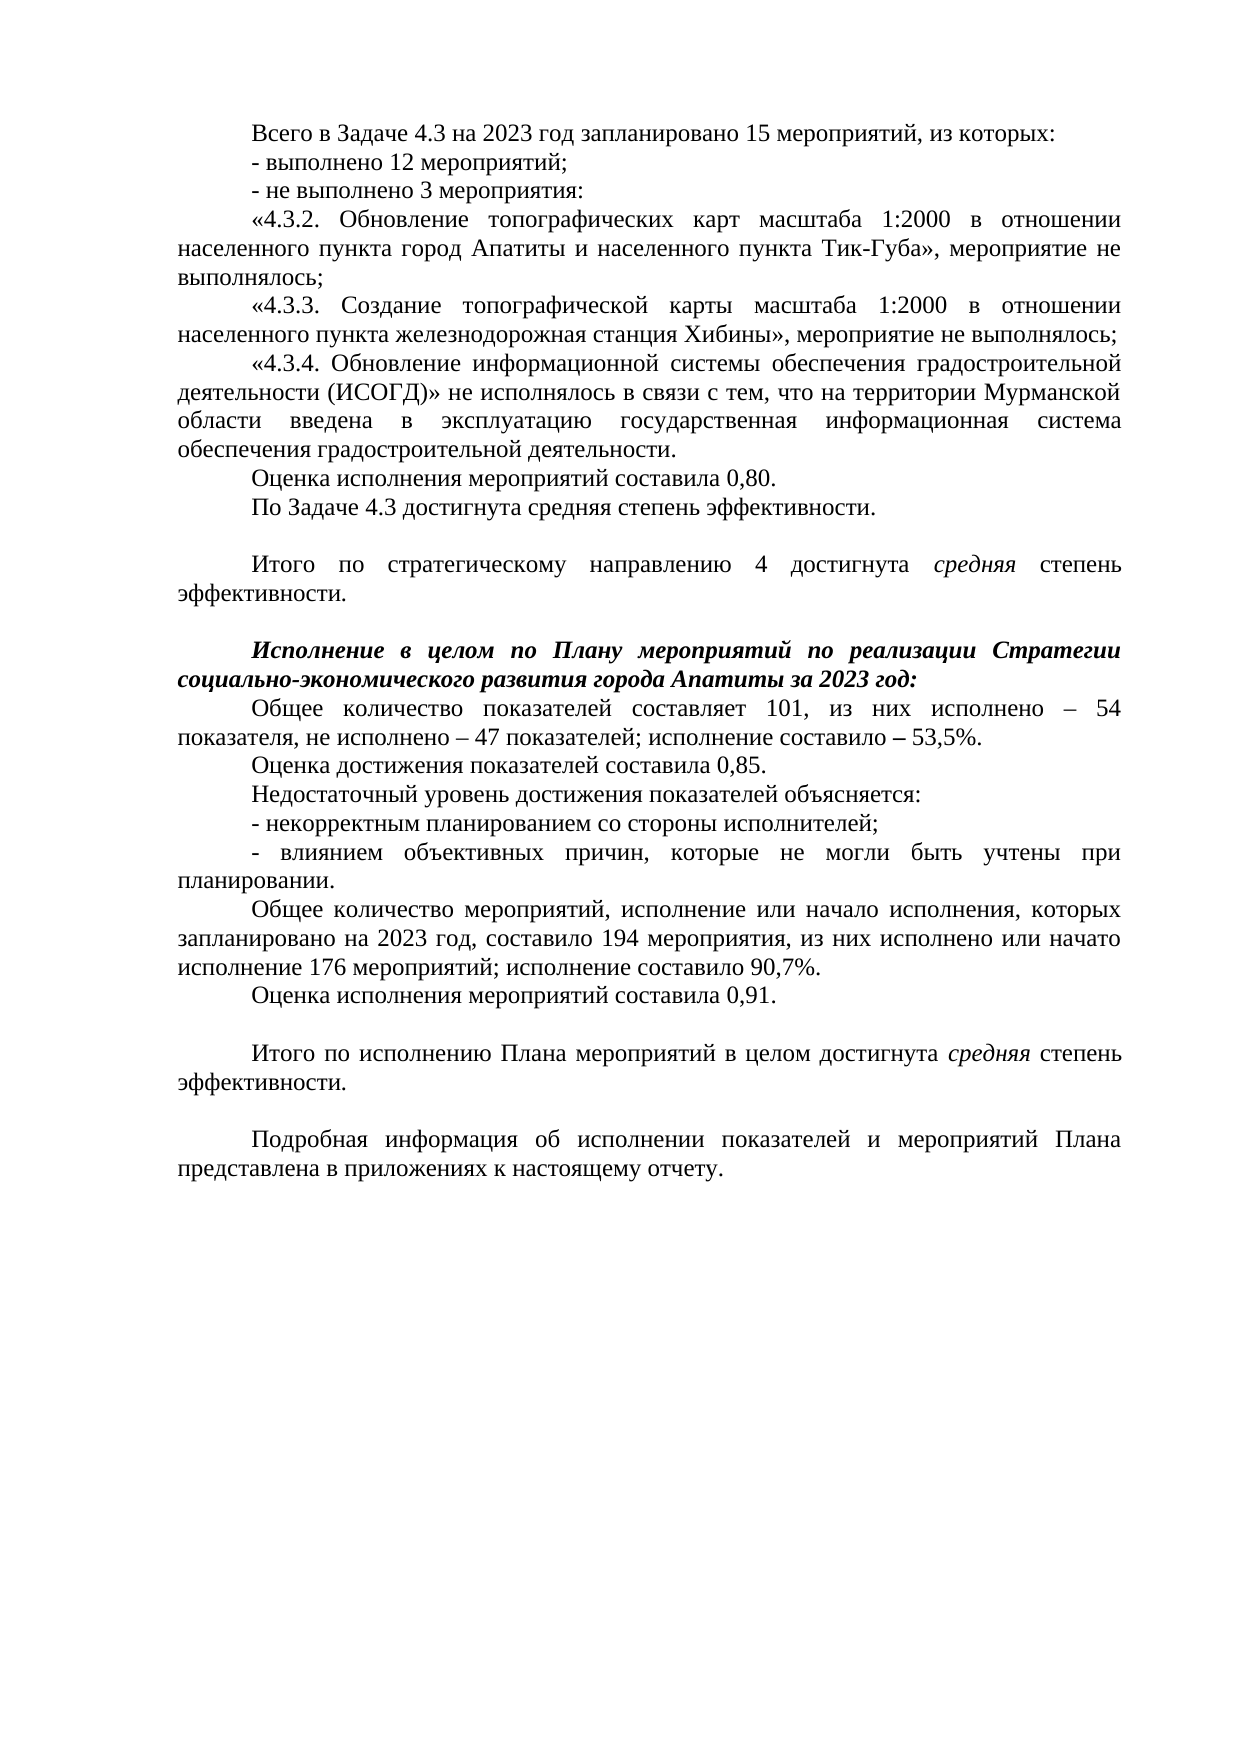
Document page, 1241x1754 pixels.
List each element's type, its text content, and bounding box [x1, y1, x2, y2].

text «4.3.3. Создание топографической карты масштаба 1:2000 в отношении населенного пункта железнодорожная станция Хибины», мероприятие не выполнялось; [177, 291, 1122, 348]
title Оценка исполнения мероприятий составила 0,80. [177, 463, 1122, 492]
title Подробная информация об исполнении показателей и мероприятий Плана представлена в приложениях к настоящему отчету. [177, 1124, 1122, 1182]
title - некорректным планированием со стороны исполнителей; [177, 808, 1122, 837]
title - выполнено 12 мероприятий; [177, 147, 1122, 176]
title - не выполнено 3 мероприятия: [177, 176, 1122, 204]
text По Задаче 4.3 достигнута средняя степень эффективности. [177, 492, 1122, 521]
title Всего в Задаче 4.3 на 2023 год запланировано 15 мероприятий, из которых: [177, 118, 1122, 147]
title Итого по стратегическому направлению 4 достигнута средняя степень эффективности. [177, 549, 1122, 607]
text «4.3.2. Обновление топографических карт масштаба 1:2000 в отношении населенного пункта город Апатиты и населенного пункта Тик-Губа», мероприятие не выполнялось; [177, 204, 1122, 291]
text «4.3.4. Обновление информационной системы обеспечения градостроительной деятельности (ИСОГД)» не исполнялось в связи с тем, что на территории Мурманской области введена в эксплуатацию государственная информационная система обеспечения градостроительной деятельности. [177, 348, 1122, 463]
title Оценка достижения показателей составила 0,85. [177, 751, 1122, 779]
title Итого по исполнению Плана мероприятий в целом достигнута средняя степень эффективности. [177, 1038, 1122, 1096]
title Общее количество показателей составляет 101, из них исполнено – 54 показателя, не исполнено – 47 показателей; исполнение составило – 53,5%. [177, 693, 1122, 751]
title Недостаточный уровень достижения показателей объясняется: [177, 779, 1122, 808]
title Общее количество мероприятий, исполнение или начало исполнения, которых запланировано на 2023 год, составило 194 мероприятия, из них исполнено или начато исполнение 176 мероприятий; исполнение составило 90,7%. [177, 894, 1122, 981]
title - влиянием объективных причин, которые не могли быть учтены при планировании. [177, 837, 1122, 894]
title Исполнение в целом по Плану мероприятий по реализации Стратегии социально-экономического развития города Апатиты за 2023 год: [177, 636, 1122, 693]
title Оценка исполнения мероприятий составила 0,91. [177, 981, 1122, 1009]
